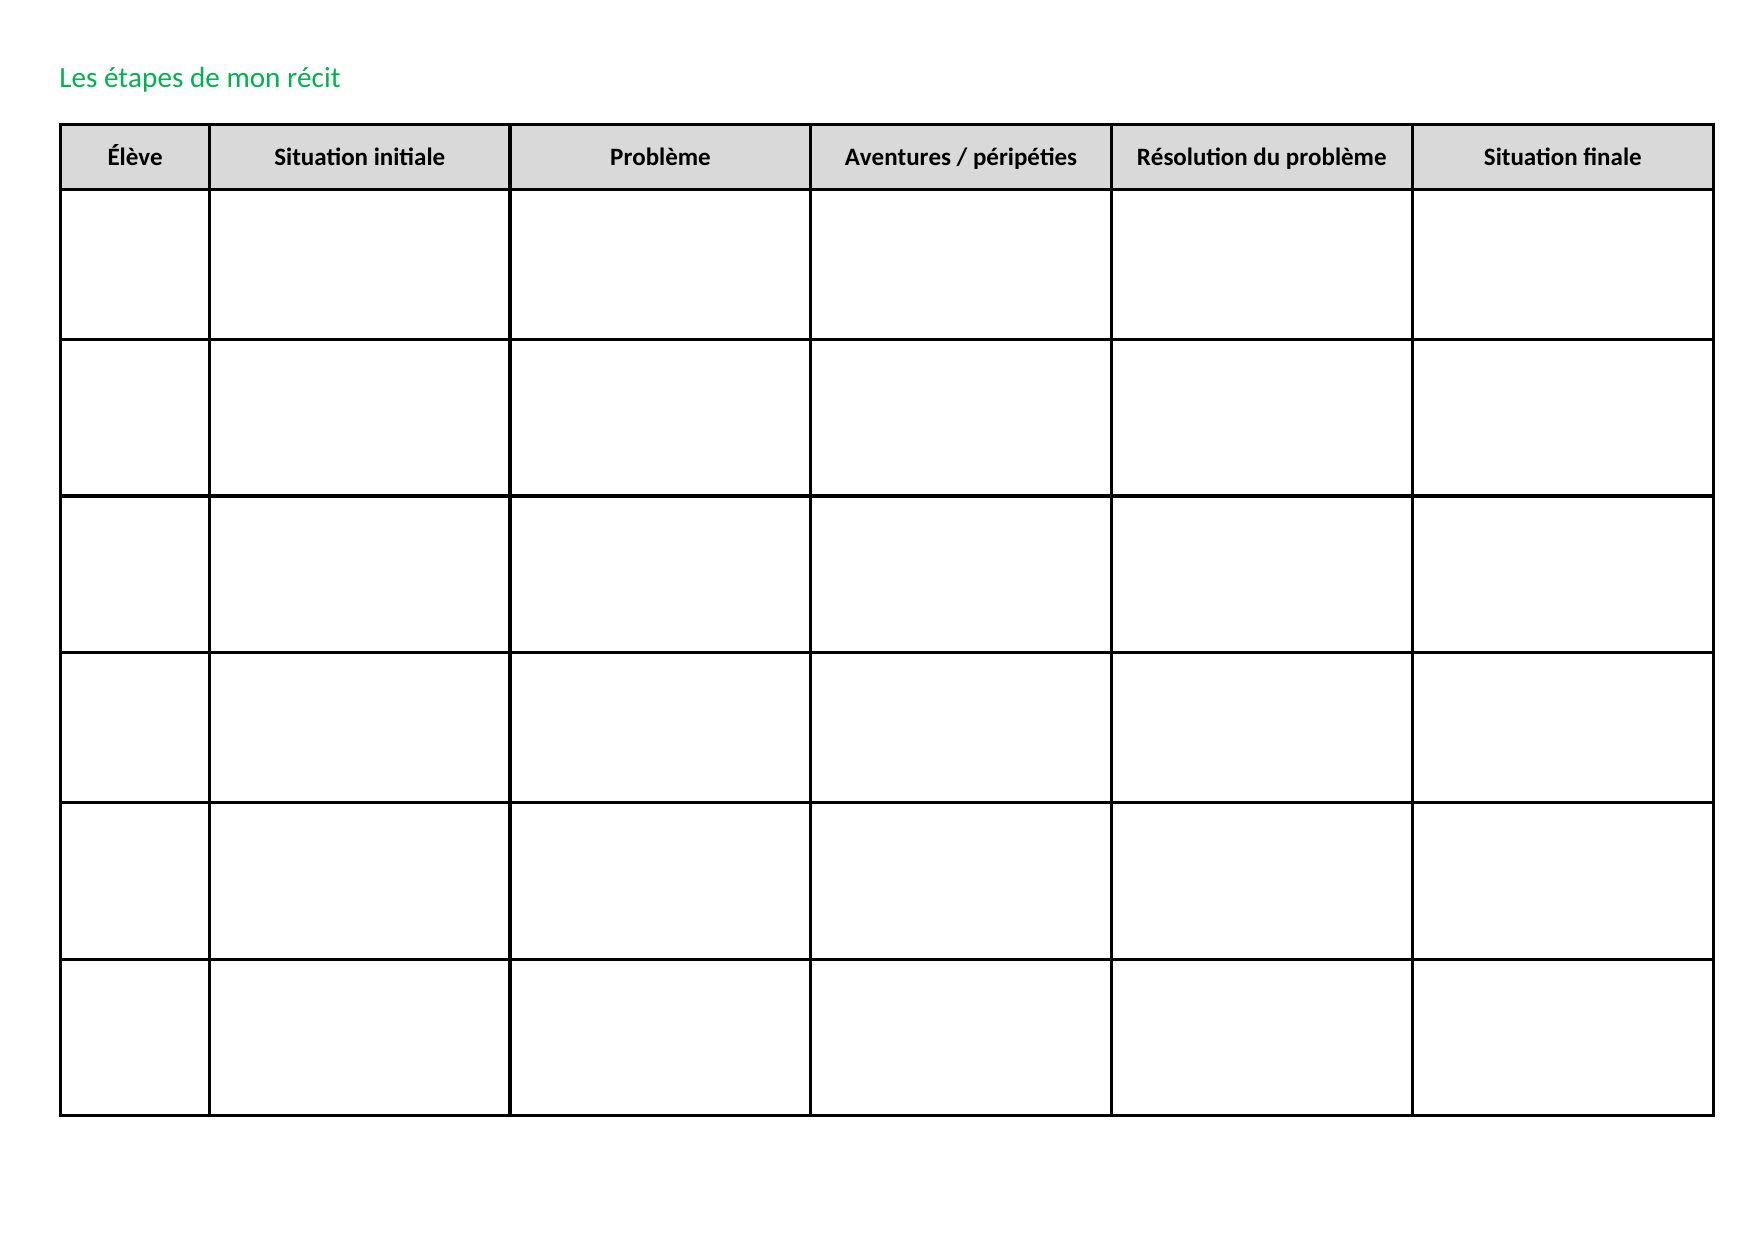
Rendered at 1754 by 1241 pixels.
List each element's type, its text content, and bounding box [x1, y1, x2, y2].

table_cell [1113, 654, 1411, 801]
table_header Élève [62, 126, 208, 188]
table_cell [62, 804, 208, 957]
table_cell [62, 654, 208, 801]
table_cell [62, 961, 208, 1114]
table_cell [512, 654, 809, 801]
table_cell [1414, 191, 1712, 338]
table_cell [1113, 498, 1411, 651]
table_cell [1414, 341, 1712, 494]
table_cell [211, 804, 508, 957]
table_cell [1414, 498, 1712, 651]
table_cell [1414, 804, 1712, 957]
table_cell [62, 341, 208, 494]
table_cell [512, 191, 809, 338]
table_cell [812, 804, 1110, 957]
table_header Situation finale [1414, 126, 1712, 188]
text Les étapes de mon récit [59, 59, 1695, 95]
table_cell [1113, 961, 1411, 1114]
table_header Résolution du problème [1113, 126, 1411, 188]
table_cell [1414, 654, 1712, 801]
table_cell [1113, 341, 1411, 494]
table_cell [812, 191, 1110, 338]
table_cell [812, 654, 1110, 801]
table_header Aventures / péripéties [812, 126, 1110, 188]
table_cell [1414, 961, 1712, 1114]
table_cell [62, 498, 208, 651]
table_cell [512, 804, 809, 957]
table_cell [211, 961, 508, 1114]
table_cell [812, 341, 1110, 494]
table_header Problème [512, 126, 809, 188]
table_cell [211, 654, 508, 801]
table_cell [1113, 804, 1411, 957]
table_cell [512, 498, 809, 651]
table_header Situation initiale [211, 126, 508, 188]
table_cell [512, 341, 809, 494]
table_cell [512, 961, 809, 1114]
table_cell [211, 191, 508, 338]
table_cell [211, 341, 508, 494]
table_cell [1113, 191, 1411, 338]
table_cell [812, 961, 1110, 1114]
table_cell [62, 191, 208, 338]
table_cell [211, 498, 508, 651]
table_cell [812, 498, 1110, 651]
